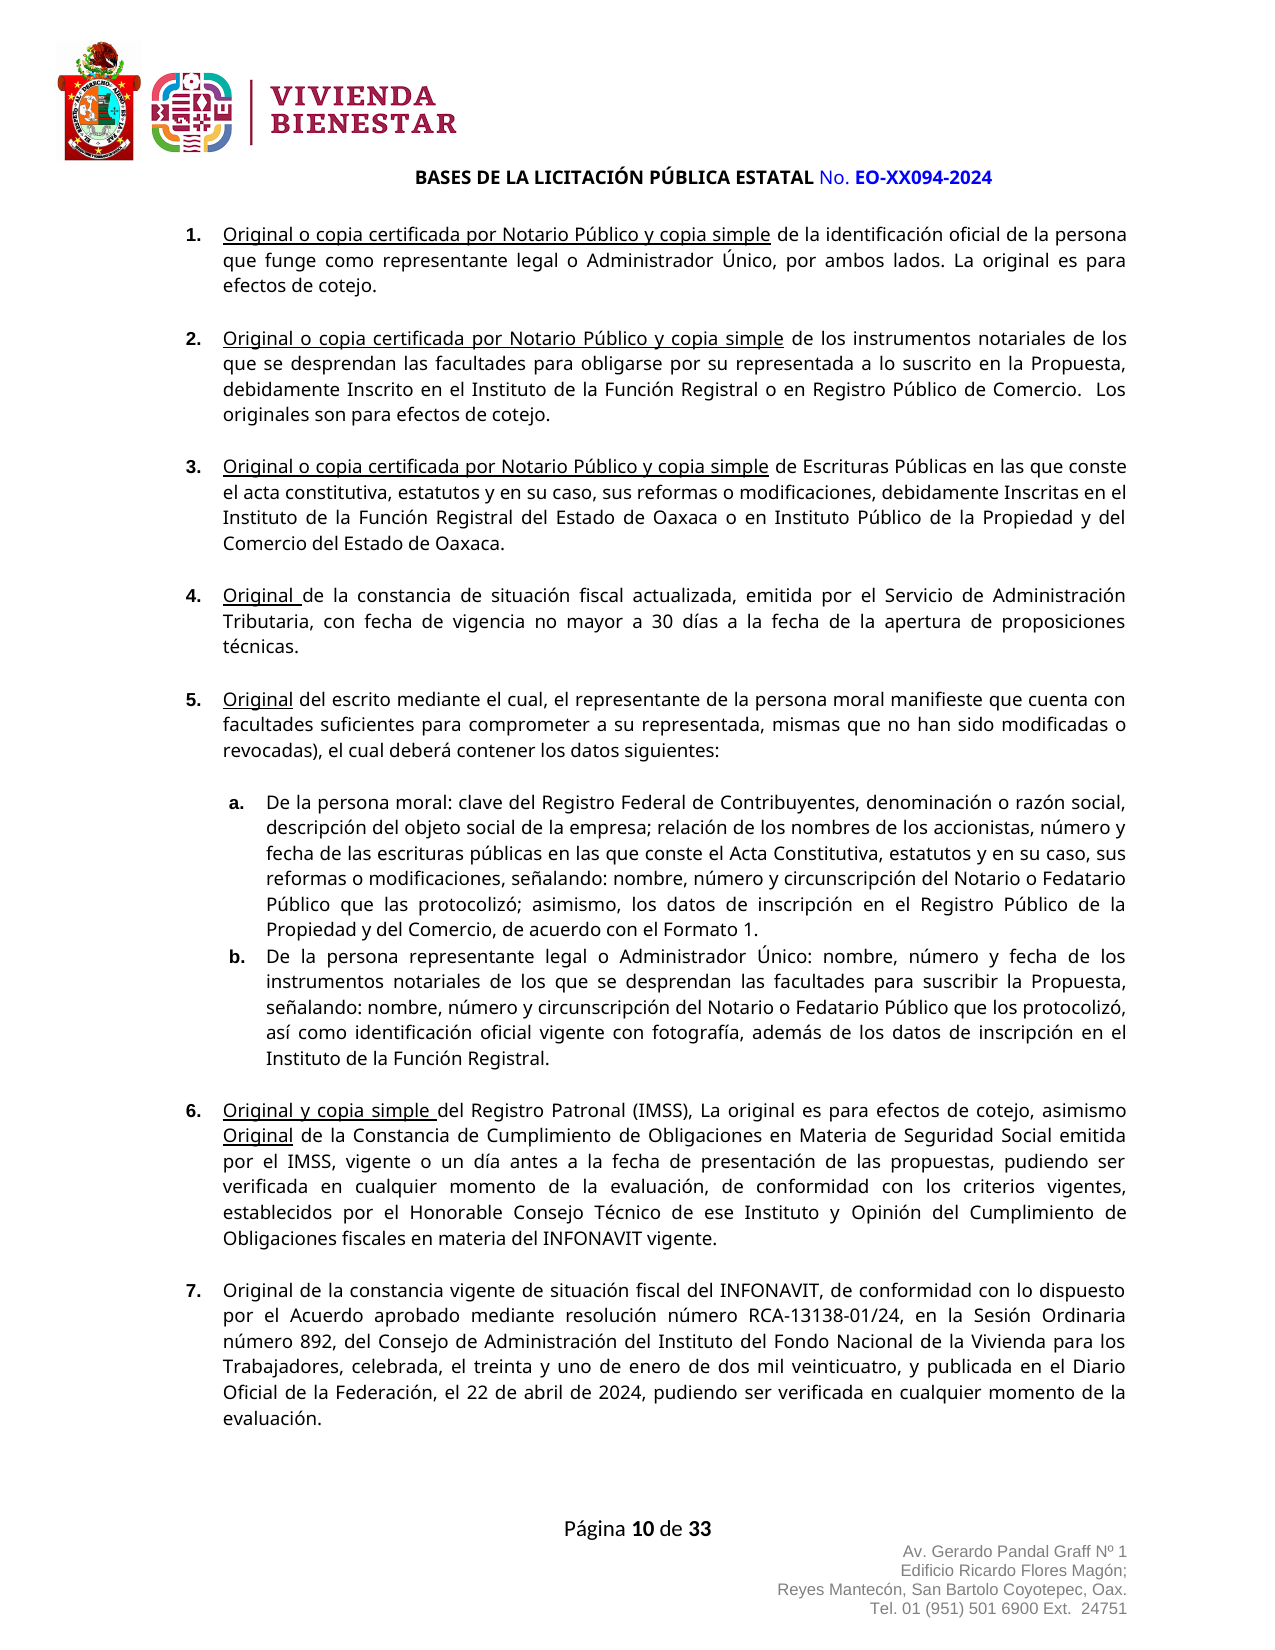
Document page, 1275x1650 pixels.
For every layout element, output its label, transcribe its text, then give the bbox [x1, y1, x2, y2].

list Original y copia simple del Registro Patronal (IMSS), La original es para efectos de cotejo, asimismo Original de la Constancia de Cumplimiento de Obligaciones en Materia de Seguridad Social emitida por el IMSS, vigente o un día antes a la fecha de presentación de las propuestas, pudiendo ser verificada en cualquier momento de la evaluación, de conformidad con los criterios vigentes, establecidos por el Honorable Consejo Técnico de ese Instituto y Opinión del Cumplimiento de Obligaciones fiscales en materia del INFONAVIT vigente. [186, 1097, 1127, 1250]
list De la persona representante legal o Administrador Único: nombre, número y fecha de los instrumentos notariales de los que se desprendan las facultades para suscribir la Propuesta, señalando: nombre, número y circunscripción del Notario o Fedatario Público que los protocolizó, así como identificación oficial vigente con fotografía, además de los datos de inscripción en el Instituto de la Función Registral. [229, 943, 1127, 1071]
list Original o copia certificada por Notario Público y copia simple de la identificación oficial de la persona que funge como representante legal o Administrador Único, por ambos lados. La original es para efectos de cotejo. [186, 221, 1127, 298]
list Original del escrito mediante el cual, el representante de la persona moral manifieste que cuenta con facultades suficientes para comprometer a su representada, mismas que no han sido modificadas o revocadas), el cual deberá contener los datos siguientes: [186, 686, 1127, 762]
picture [55, 41, 143, 163]
list Original o copia certificada por Notario Público y copia simple de los instrumentos notariales de los que se desprendan las facultades para obligarse por su representada a lo suscrito en la Propuesta, debidamente Inscrito en el Instituto de la Función Registral o en Registro Público de Comercio. Los originales son para efectos de cotejo. [186, 325, 1127, 427]
list Original de la constancia vigente de situación fiscal del INFONAVIT, de conformidad con lo dispuesto por el Acuerdo aprobado mediante resolución número RCA-13138-01/24, en la Sesión Ordinaria número 892, del Consejo de Administración del Instituto del Fondo Nacional de la Vivienda para los Trabajadores, celebrada, el treinta y uno de enero de dos mil veinticuatro, y publicada en el Diario Oficial de la Federación, el 22 de abril de 2024, pudiendo ser verificada en cualquier momento de la evaluación. [186, 1277, 1127, 1430]
picture [147, 64, 473, 161]
list De la persona moral: clave del Registro Federal de Contribuyentes, denominación o razón social, descripción del objeto social de la empresa; relación de los nombres de los accionistas, número y fecha de las escrituras públicas en las que conste el Acta Constitutiva, estatutos y en su caso, sus reformas o modificaciones, señalando: nombre, número y circunscripción del Notario o Fedatario Público que las protocolizó; asimismo, los datos de inscripción en el Registro Público de la Propiedad y del Comercio, de acuerdo con el Formato 1. [229, 789, 1127, 942]
list Original o copia certificada por Notario Público y copia simple de Escrituras Públicas en las que conste el acta constitutiva, estatutos y en su caso, sus reformas o modificaciones, debidamente Inscritas en el Instituto de la Función Registral del Estado de Oaxaca o en Instituto Público de la Propiedad y del Comercio del Estado de Oaxaca. [186, 454, 1127, 556]
list Original de la constancia de situación fiscal actualizada, emitida por el Servicio de Administración Tributaria, con fecha de vigencia no mayor a 30 días a la fecha de la apertura de proposiciones técnicas. [186, 582, 1127, 659]
